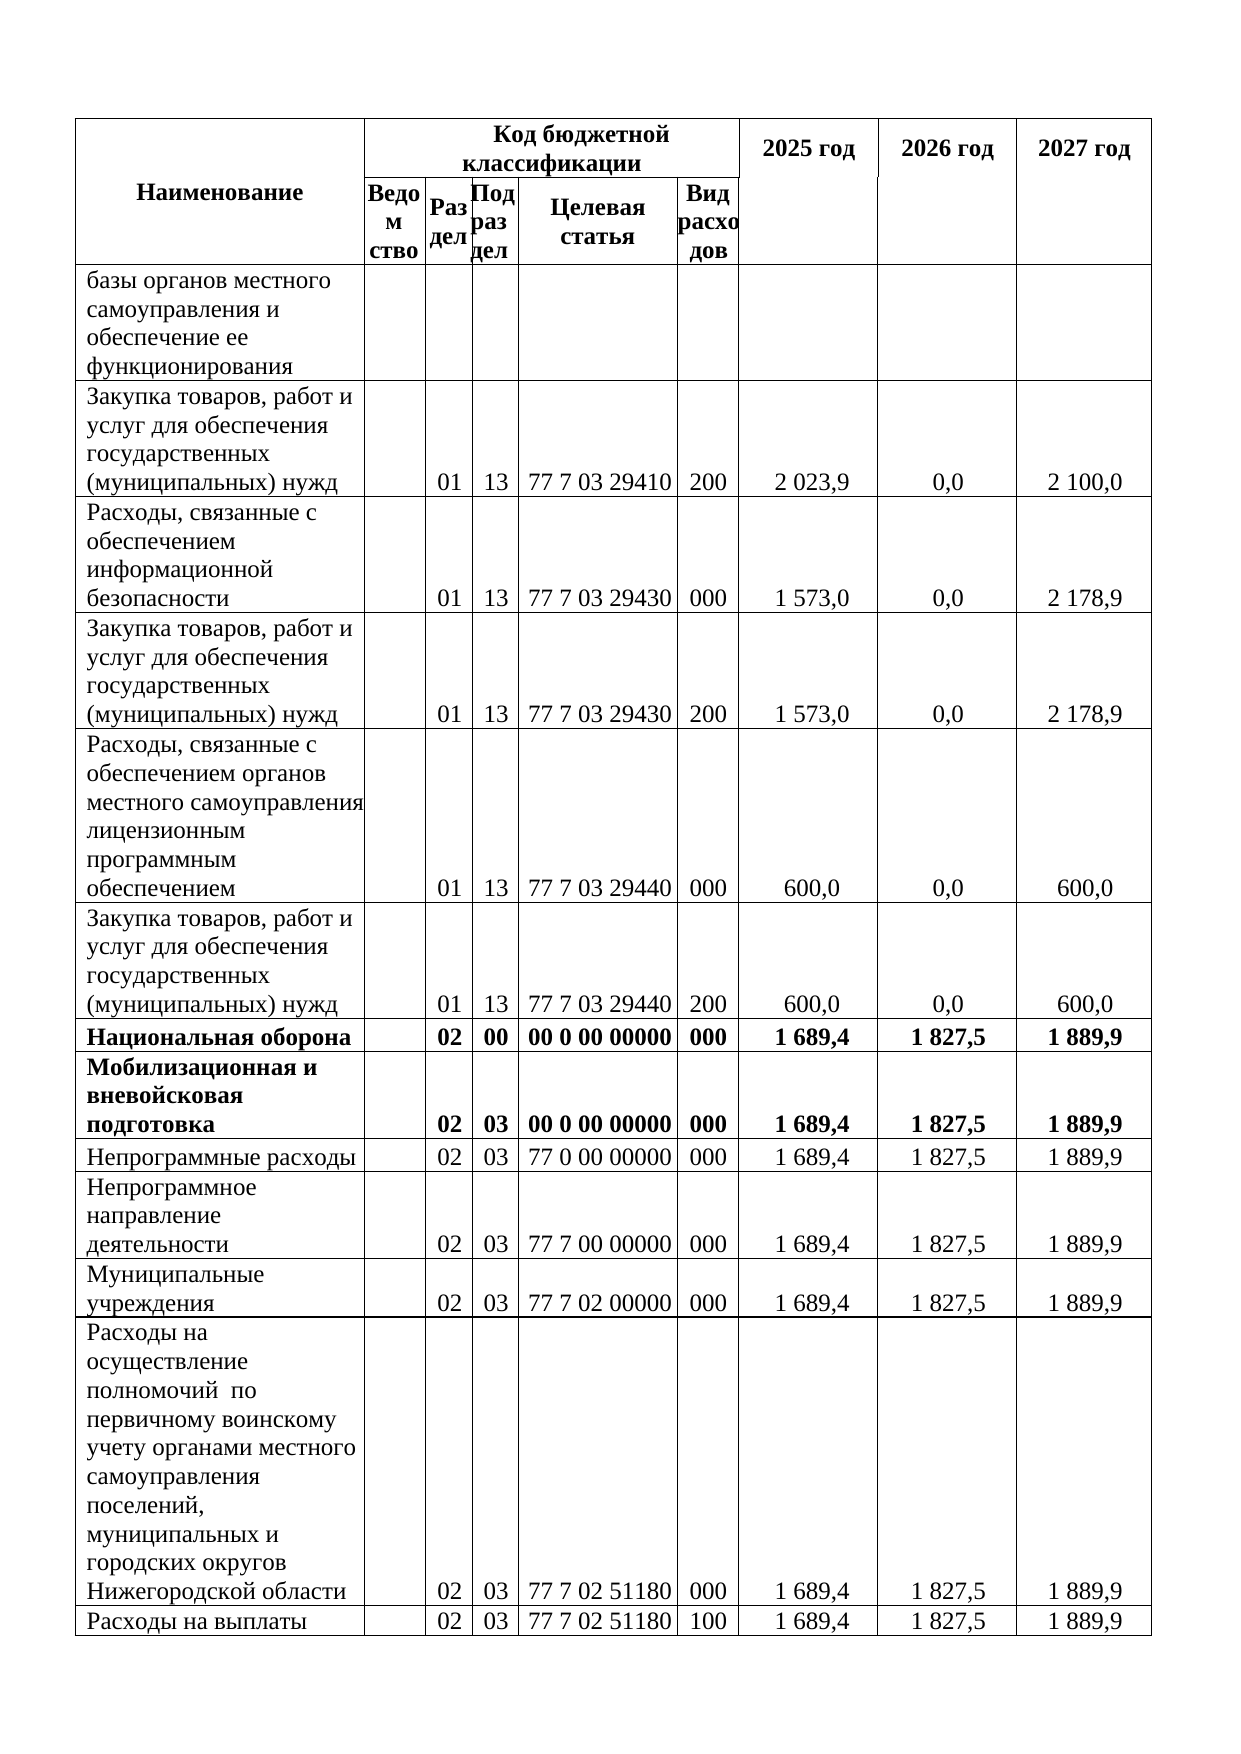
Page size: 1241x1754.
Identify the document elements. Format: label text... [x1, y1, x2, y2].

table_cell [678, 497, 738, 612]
table_header Наименование [76, 119, 364, 264]
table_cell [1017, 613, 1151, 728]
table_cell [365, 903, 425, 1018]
table_header Код бюджетной классификации [365, 119, 739, 177]
table_cell [1017, 177, 1151, 264]
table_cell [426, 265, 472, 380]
table_cell [878, 177, 1016, 264]
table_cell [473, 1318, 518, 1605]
table_cell Ведом ство [365, 178, 425, 264]
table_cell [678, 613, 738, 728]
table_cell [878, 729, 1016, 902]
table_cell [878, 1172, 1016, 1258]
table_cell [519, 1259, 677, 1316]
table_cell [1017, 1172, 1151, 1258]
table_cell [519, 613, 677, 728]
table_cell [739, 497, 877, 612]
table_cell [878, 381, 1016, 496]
table_header 2027 год [1017, 119, 1151, 177]
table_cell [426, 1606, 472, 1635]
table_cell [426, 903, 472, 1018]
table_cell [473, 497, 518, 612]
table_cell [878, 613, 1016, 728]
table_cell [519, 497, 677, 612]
table_cell Раз дел [426, 178, 472, 264]
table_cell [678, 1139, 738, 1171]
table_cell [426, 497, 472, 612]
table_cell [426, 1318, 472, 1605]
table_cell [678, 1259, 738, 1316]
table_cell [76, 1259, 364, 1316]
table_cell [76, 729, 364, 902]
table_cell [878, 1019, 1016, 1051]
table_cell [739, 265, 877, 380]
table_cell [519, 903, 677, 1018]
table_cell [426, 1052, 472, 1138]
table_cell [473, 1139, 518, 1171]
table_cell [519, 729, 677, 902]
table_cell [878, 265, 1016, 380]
table_header 2026 год [879, 119, 1016, 177]
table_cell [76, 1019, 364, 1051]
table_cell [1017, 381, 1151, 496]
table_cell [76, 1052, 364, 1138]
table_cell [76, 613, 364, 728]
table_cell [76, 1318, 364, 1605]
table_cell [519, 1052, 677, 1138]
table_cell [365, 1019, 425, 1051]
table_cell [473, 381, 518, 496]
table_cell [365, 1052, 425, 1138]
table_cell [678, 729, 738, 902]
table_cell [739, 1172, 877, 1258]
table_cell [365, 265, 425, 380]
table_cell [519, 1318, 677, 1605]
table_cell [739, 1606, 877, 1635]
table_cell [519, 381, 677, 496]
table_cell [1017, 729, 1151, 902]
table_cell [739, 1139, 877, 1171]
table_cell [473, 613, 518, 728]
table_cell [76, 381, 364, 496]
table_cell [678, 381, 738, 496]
table_cell Под раз дел [473, 178, 518, 264]
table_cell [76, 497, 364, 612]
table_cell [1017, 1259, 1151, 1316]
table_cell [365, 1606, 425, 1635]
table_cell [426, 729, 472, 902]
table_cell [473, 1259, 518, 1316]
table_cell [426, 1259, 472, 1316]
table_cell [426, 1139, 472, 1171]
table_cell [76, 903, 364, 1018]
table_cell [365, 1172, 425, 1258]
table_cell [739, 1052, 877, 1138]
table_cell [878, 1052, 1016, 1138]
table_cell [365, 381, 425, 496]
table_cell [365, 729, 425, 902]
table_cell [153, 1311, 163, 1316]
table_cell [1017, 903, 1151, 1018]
table_header 2025 год [740, 119, 878, 177]
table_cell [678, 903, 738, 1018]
table_cell Вид расходов [678, 178, 738, 264]
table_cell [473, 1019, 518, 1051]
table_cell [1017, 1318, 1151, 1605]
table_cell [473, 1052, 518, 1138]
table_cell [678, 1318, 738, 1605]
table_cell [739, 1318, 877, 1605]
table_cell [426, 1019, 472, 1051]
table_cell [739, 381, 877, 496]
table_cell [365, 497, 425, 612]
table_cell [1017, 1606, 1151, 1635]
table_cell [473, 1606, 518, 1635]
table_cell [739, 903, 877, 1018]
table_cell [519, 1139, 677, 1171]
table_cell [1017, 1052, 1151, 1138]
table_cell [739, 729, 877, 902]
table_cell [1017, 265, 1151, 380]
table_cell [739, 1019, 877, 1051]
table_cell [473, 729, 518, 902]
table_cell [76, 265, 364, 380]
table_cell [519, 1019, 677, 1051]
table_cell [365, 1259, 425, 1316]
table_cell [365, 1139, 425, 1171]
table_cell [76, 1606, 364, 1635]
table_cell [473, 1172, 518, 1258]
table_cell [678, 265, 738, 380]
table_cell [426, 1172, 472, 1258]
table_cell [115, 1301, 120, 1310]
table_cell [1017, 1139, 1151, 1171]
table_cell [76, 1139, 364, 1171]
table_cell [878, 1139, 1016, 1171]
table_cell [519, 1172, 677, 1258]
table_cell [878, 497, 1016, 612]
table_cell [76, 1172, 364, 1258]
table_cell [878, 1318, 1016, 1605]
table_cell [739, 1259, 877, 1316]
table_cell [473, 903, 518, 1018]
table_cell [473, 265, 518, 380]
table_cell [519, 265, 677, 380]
table_cell Целевая статья [519, 178, 677, 264]
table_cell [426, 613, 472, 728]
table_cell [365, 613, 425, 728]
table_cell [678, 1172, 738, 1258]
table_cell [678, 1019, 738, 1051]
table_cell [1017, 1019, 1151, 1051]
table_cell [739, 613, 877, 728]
table_cell [739, 177, 877, 264]
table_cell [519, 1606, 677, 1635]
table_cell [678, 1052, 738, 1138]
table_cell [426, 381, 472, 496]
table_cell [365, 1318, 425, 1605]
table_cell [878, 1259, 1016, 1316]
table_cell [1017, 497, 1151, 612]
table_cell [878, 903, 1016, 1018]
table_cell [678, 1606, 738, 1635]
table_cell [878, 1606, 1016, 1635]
